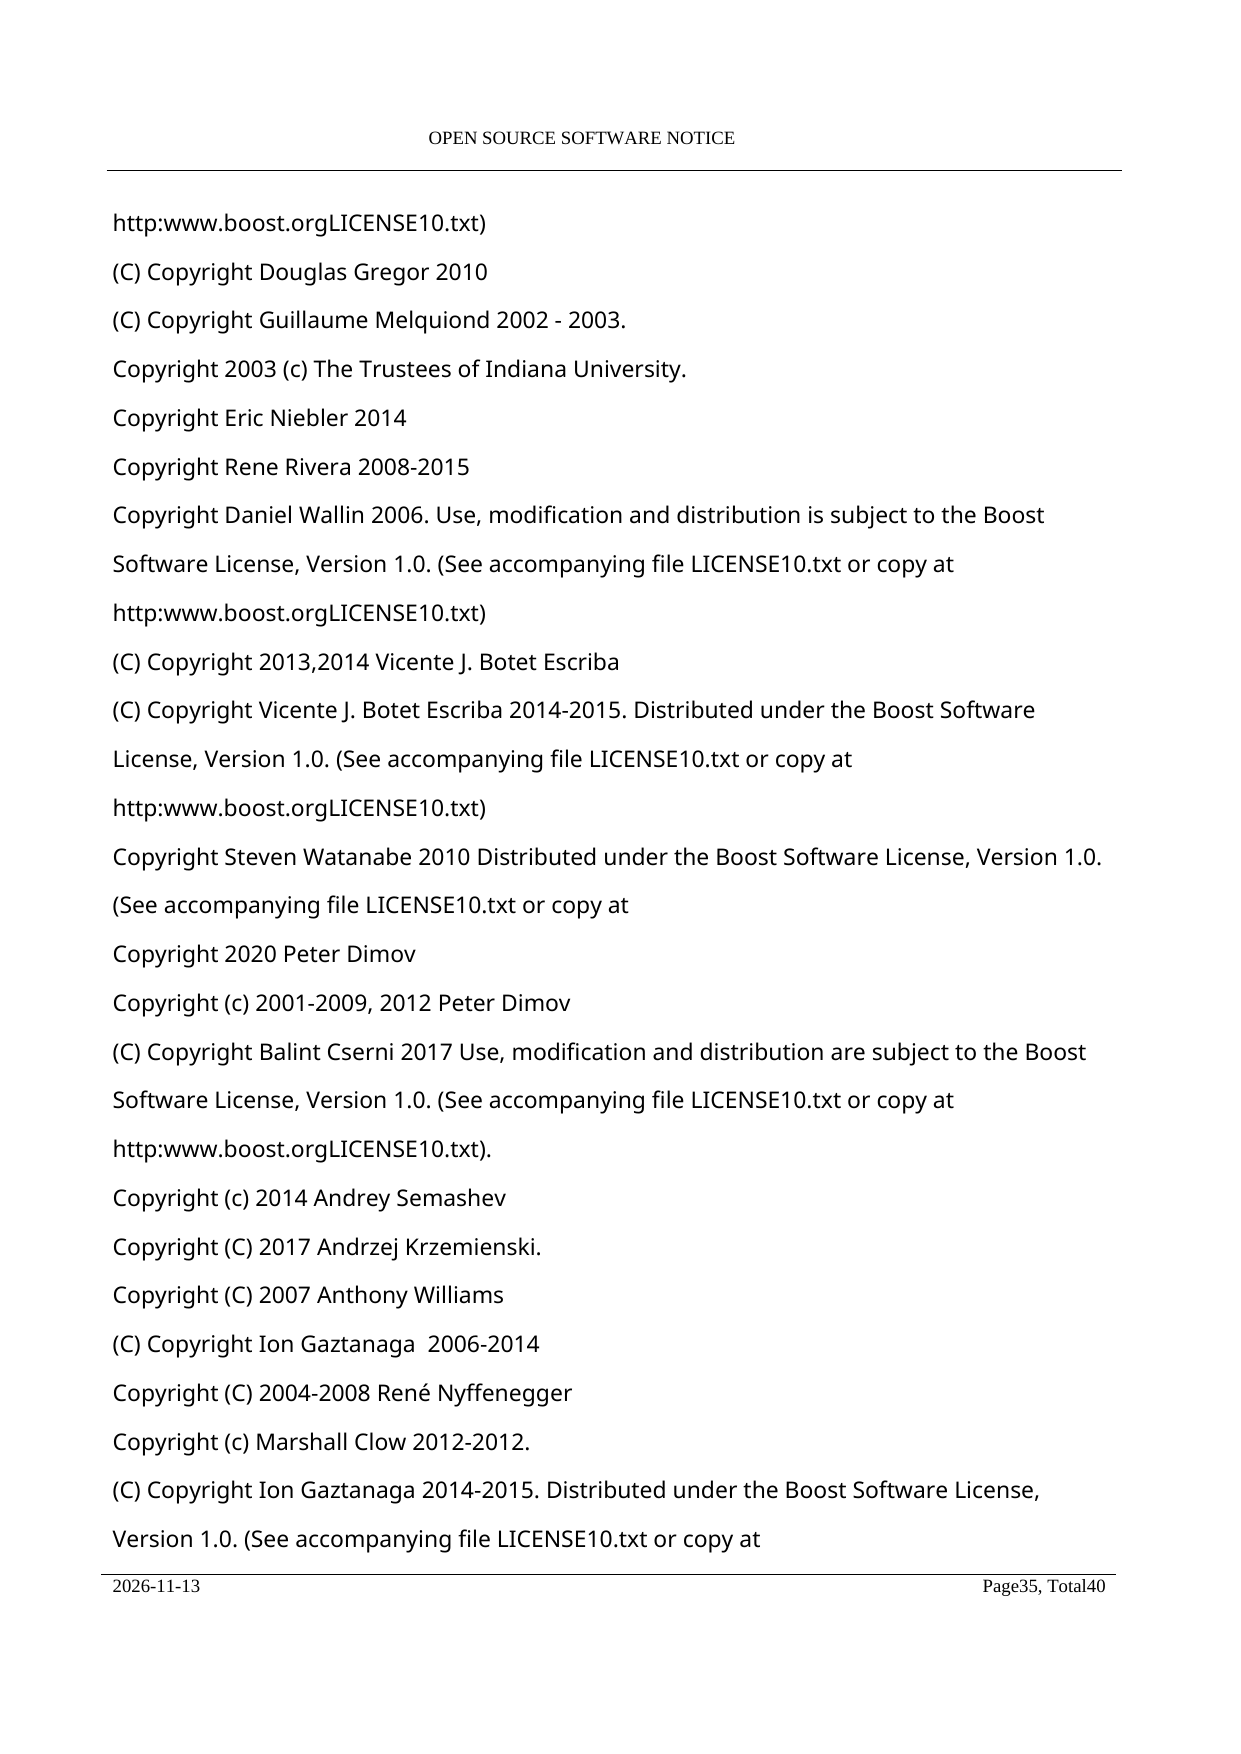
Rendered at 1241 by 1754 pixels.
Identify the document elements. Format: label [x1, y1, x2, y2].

text [112, 206, 1128, 1555]
